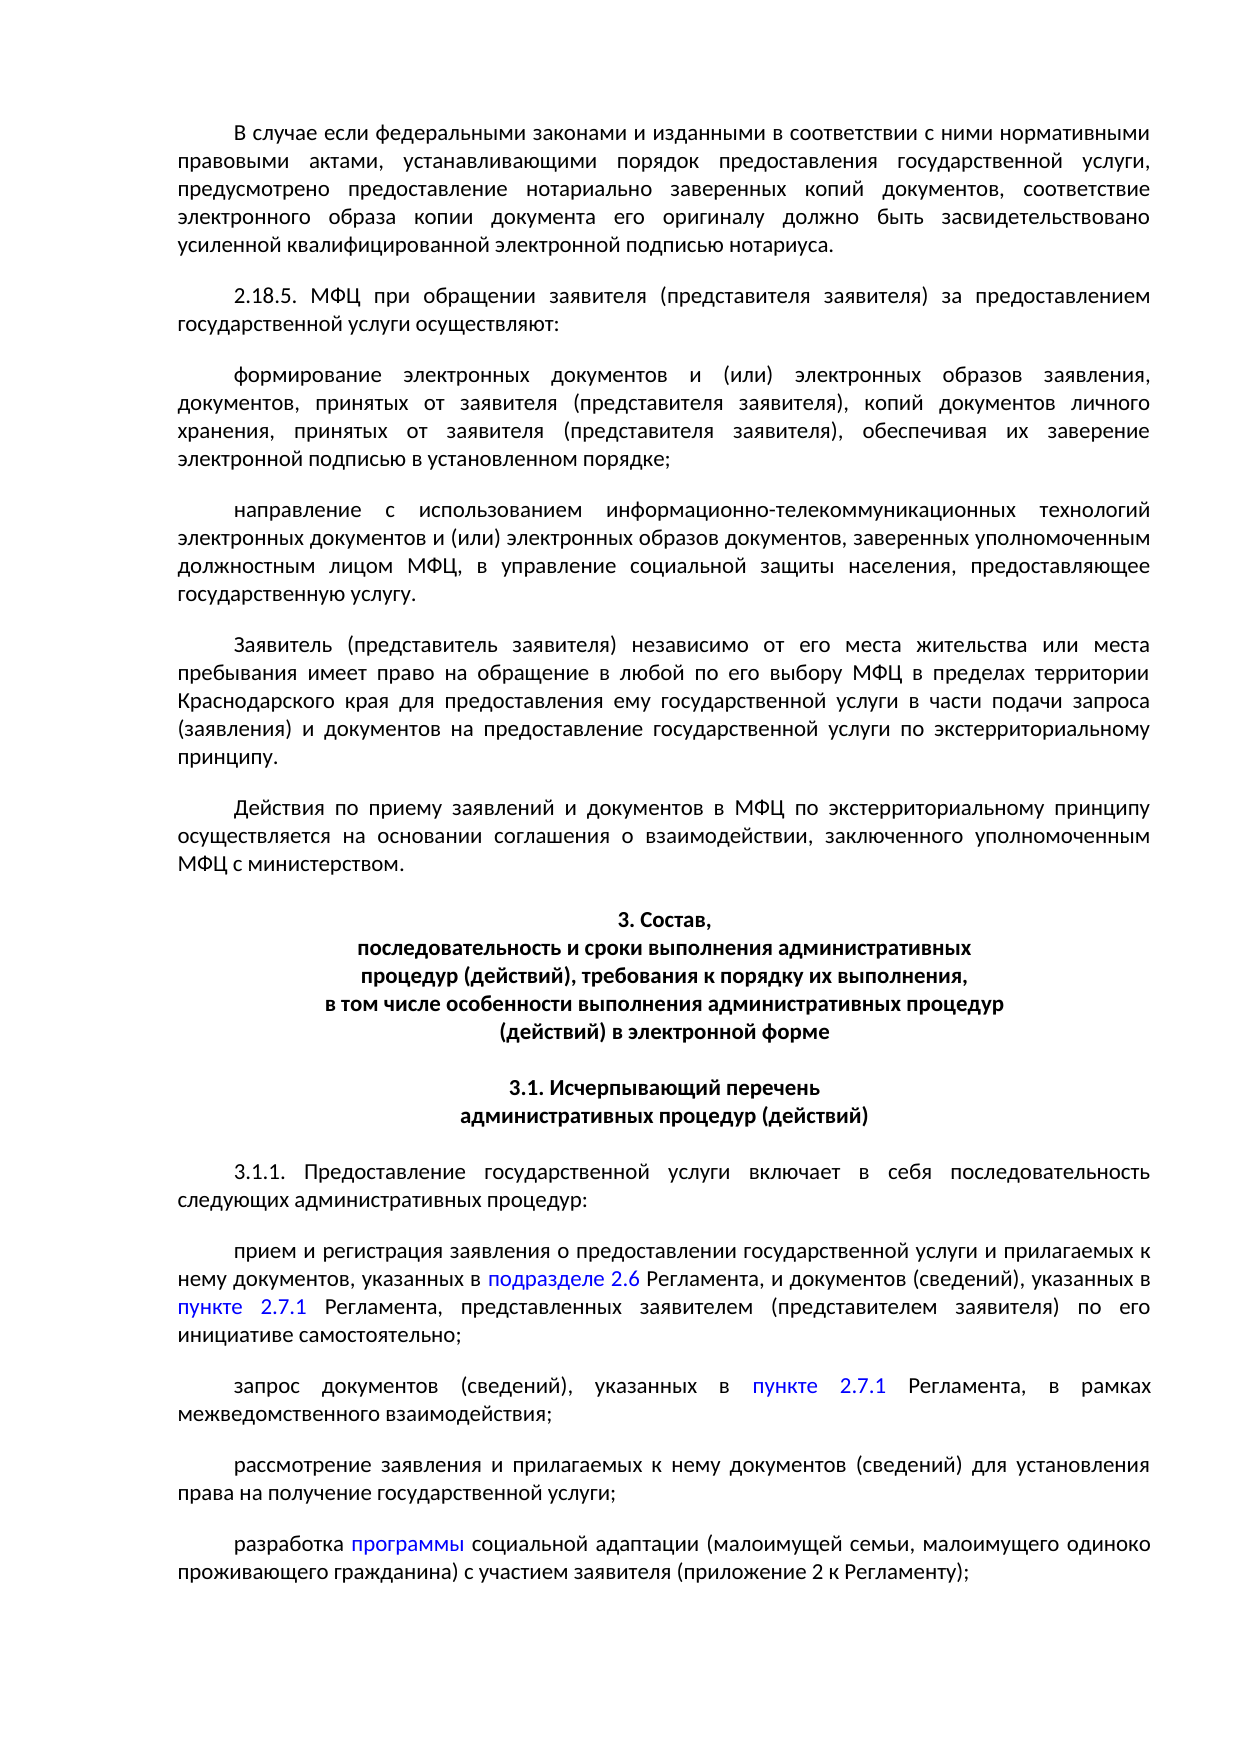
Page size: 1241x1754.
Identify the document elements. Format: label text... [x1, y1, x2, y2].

title (действий) в электронной форме [177, 1017, 1152, 1045]
text Заявитель (представитель заявителя) независимо от его места жительства или места пребывания имеет право на обращение в любой по его выбору МФЦ в пределах территории Краснодарского края для предоставления ему государственной услуги в части подачи запроса (заявления) и документов на предоставление государственной услуги по экстерриториальному принципу. [177, 630, 1152, 770]
text направление с использованием информационно-телекоммуникационных технологий электронных документов и (или) электронных образов документов, заверенных уполномоченным должностным лицом МФЦ, в управление социальной защиты населения, предоставляющее государственную услугу. [177, 495, 1152, 607]
title 3. Состав, [177, 905, 1152, 933]
title в том числе особенности выполнения административных процедур [177, 989, 1152, 1017]
text запрос документов (сведений), указанных в пункте 2.7.1 Регламента, в рамках межведомственного взаимодействия; [177, 1371, 1152, 1427]
title 3.1. Исчерпывающий перечень [177, 1073, 1152, 1101]
text разработка программы социальной адаптации (малоимущей семьи, малоимущего одиноко проживающего гражданина) с участием заявителя (приложение 2 к Регламенту); [177, 1529, 1152, 1585]
text 2.18.5. МФЦ при обращении заявителя (представителя заявителя) за предоставлением государственной услуги осуществляют: [177, 281, 1152, 337]
title административных процедур (действий) [177, 1101, 1152, 1129]
text Действия по приему заявлений и документов в МФЦ по экстерриториальному принципу осуществляется на основании соглашения о взаимодействии, заключенного уполномоченным МФЦ с министерством. [177, 793, 1152, 877]
text рассмотрение заявления и прилагаемых к нему документов (сведений) для установления права на получение государственной услуги; [177, 1450, 1152, 1506]
text прием и регистрация заявления о предоставлении государственной услуги и прилагаемых к нему документов, указанных в подразделе 2.6 Регламента, и документов (сведений), указанных в пункте 2.7.1 Регламента, представленных заявителем (представителем заявителя) по его инициативе самостоятельно; [177, 1236, 1152, 1348]
title последовательность и сроки выполнения административных [177, 933, 1152, 961]
text 3.1.1. Предоставление государственной услуги включает в себя последовательность следующих административных процедур: [177, 1157, 1152, 1213]
text формирование электронных документов и (или) электронных образов заявления, документов, принятых от заявителя (представителя заявителя), копий документов личного хранения, принятых от заявителя (представителя заявителя), обеспечивая их заверение электронной подписью в установленном порядке; [177, 360, 1152, 472]
text В случае если федеральными законами и изданными в соответствии с ними нормативными правовыми актами, устанавливающими порядок предоставления государственной услуги, предусмотрено предоставление нотариально заверенных копий документов, соответствие электронного образа копии документа его оригиналу должно быть засвидетельствовано усиленной квалифицированной электронной подписью нотариуса. [177, 118, 1152, 258]
title процедур (действий), требования к порядку их выполнения, [177, 961, 1152, 989]
